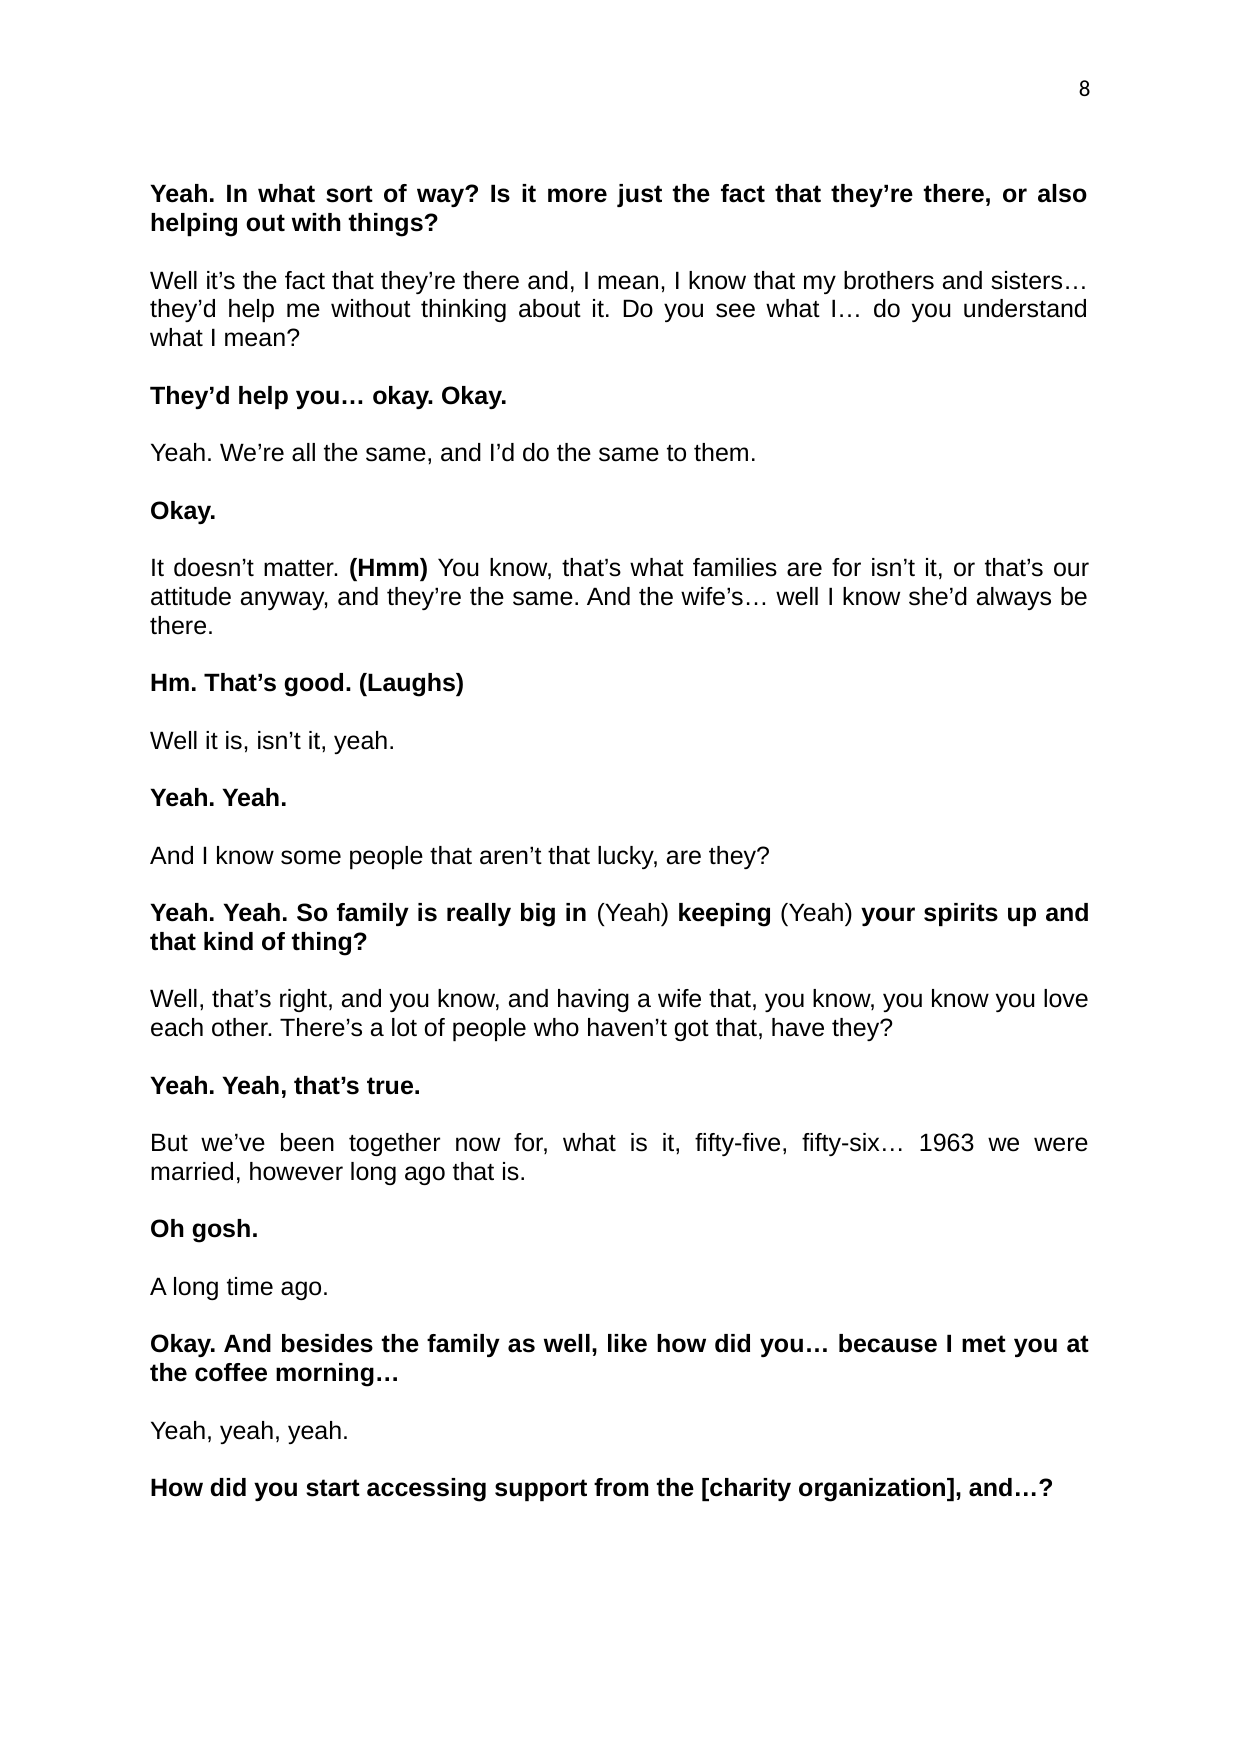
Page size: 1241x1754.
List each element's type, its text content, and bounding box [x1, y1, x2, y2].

text Hm. That’s good. (Laughs) [150, 668, 1090, 697]
text How did you start accessing support from the [charity organization], and…? [150, 1473, 1090, 1502]
text Yeah. Yeah. So family is really big in (Yeah) keeping (Yeah) your spirits up and that kind of thing? [150, 898, 1090, 956]
text Oh gosh. [150, 1214, 1090, 1243]
text Okay. And besides the family as well, like how did you… because I met you at the coffee morning… [150, 1329, 1090, 1387]
text Well, that’s right, and you know, and having a wife that, you know, you know you love each other. There’s a lot of people who haven’t got that, have they? [150, 984, 1090, 1042]
text Well it is, isn’t it, yeah. [150, 726, 1090, 754]
text And I know some people that aren’t that lucky, are they? [150, 841, 1090, 869]
text Yeah. Yeah, that’s true. [150, 1071, 1090, 1099]
text It doesn’t matter. (Hmm) You know, that’s what families are for isn’t it, or that’s our attitude anyway, and they’re the same. And the wife’s… well I know she’d always be there. [150, 553, 1090, 639]
text Yeah. In what sort of way? Is it more just the fact that they’re there, or also helping out with things? [150, 179, 1090, 237]
text A long time ago. [150, 1272, 1090, 1301]
text Yeah. Yeah. [150, 783, 1090, 812]
text Yeah, yeah, yeah. [150, 1416, 1090, 1444]
text Yeah. We’re all the same, and I’d do the same to them. [150, 438, 1090, 467]
text Well it’s the fact that they’re there and, I mean, I know that my brothers and sisters… they’d help me without thinking about it. Do you see what I… do you understand what I mean? [150, 266, 1090, 352]
text But we’ve been together now for, what is it, fifty-five, fifty-six… 1963 we were married, however long ago that is. [150, 1128, 1090, 1186]
text Okay. [150, 496, 1090, 524]
text They’d help you… okay. Okay. [150, 381, 1090, 409]
